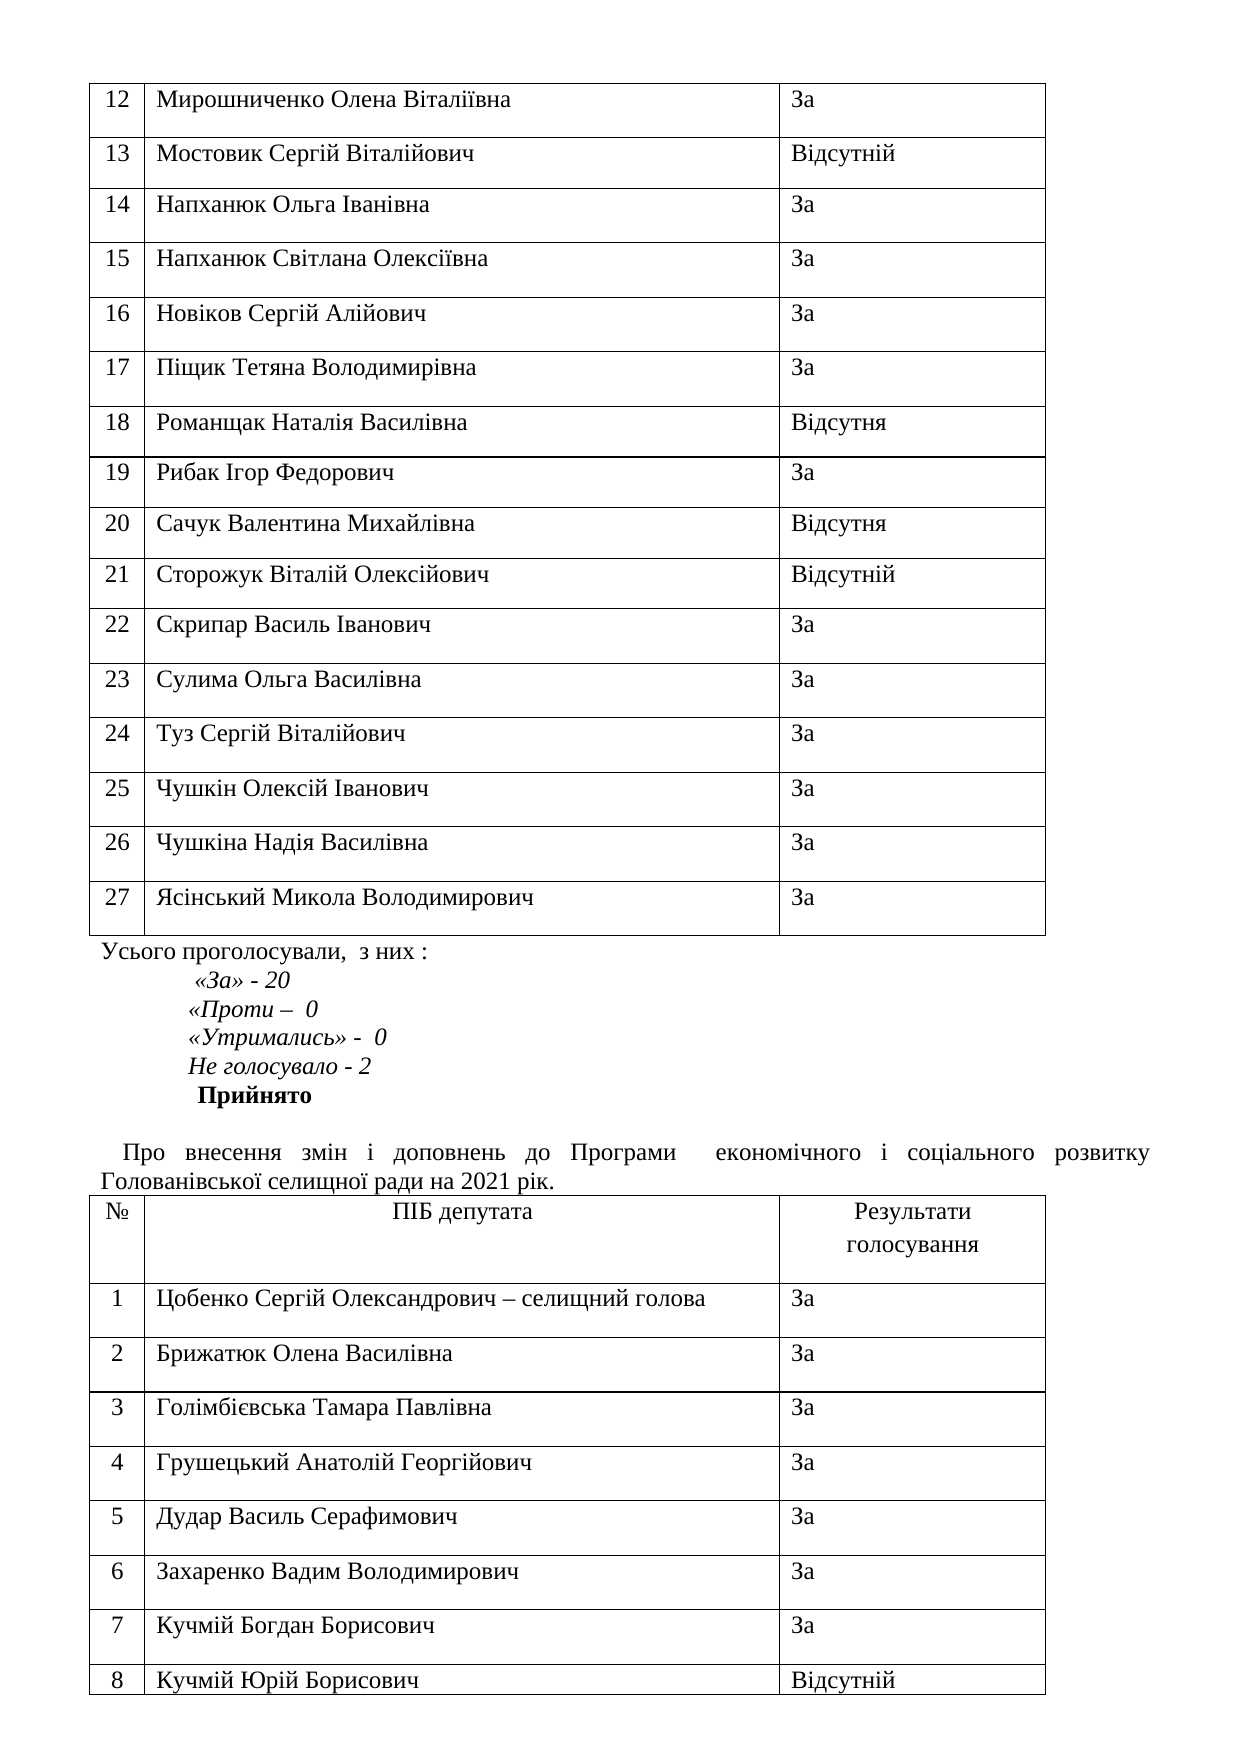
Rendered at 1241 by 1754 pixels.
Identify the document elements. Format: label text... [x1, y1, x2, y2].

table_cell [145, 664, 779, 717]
text «Проти – 0 [188, 994, 1152, 1022]
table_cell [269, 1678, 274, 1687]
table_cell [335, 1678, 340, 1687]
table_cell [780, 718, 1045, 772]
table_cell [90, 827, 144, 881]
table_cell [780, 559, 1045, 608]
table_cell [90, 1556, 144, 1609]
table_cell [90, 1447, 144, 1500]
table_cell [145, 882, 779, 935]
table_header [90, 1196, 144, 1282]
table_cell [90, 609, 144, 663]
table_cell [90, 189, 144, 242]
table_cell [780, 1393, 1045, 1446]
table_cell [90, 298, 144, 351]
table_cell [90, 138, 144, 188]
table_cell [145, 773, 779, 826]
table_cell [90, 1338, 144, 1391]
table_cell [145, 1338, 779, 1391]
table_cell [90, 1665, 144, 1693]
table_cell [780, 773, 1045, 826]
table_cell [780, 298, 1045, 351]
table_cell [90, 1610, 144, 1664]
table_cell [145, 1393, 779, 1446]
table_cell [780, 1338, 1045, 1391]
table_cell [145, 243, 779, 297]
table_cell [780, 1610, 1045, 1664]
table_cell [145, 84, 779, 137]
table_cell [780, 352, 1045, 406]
text Не голосувало - 2 [188, 1051, 1152, 1080]
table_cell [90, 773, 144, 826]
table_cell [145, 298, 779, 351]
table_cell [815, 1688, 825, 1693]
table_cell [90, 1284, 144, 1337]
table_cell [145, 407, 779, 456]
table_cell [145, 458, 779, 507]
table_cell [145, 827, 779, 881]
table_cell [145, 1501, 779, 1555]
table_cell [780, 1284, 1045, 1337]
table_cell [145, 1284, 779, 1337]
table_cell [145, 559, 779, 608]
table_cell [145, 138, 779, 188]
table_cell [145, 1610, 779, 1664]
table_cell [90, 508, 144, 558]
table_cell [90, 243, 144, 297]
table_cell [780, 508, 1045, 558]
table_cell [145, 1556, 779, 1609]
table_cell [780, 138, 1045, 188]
text Прийнято [197, 1080, 1152, 1109]
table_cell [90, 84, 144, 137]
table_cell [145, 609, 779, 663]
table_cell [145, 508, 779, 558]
text Усього проголосували, з них : [100, 936, 1152, 965]
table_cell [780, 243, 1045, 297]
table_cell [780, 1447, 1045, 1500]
text «Утримались» - 0 [188, 1022, 1152, 1051]
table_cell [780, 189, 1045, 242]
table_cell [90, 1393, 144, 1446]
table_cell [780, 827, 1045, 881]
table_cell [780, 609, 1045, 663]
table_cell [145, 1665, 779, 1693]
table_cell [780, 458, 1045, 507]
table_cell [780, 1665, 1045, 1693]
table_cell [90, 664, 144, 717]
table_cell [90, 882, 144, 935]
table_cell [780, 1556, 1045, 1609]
text «За» - 20 [188, 965, 1152, 994]
text Про внесення змін і доповнень до Програми економічного і соціального розвитку Голованівської селищної ради на 2021 рік. [100, 1137, 1152, 1195]
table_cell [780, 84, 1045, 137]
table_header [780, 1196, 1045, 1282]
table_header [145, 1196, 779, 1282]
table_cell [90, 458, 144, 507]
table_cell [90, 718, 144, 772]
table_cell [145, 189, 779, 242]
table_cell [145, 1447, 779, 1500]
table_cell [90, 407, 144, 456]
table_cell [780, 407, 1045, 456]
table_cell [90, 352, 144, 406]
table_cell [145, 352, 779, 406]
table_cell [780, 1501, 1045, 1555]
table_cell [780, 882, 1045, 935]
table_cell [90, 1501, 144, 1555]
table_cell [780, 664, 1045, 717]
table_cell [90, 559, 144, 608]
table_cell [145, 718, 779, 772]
